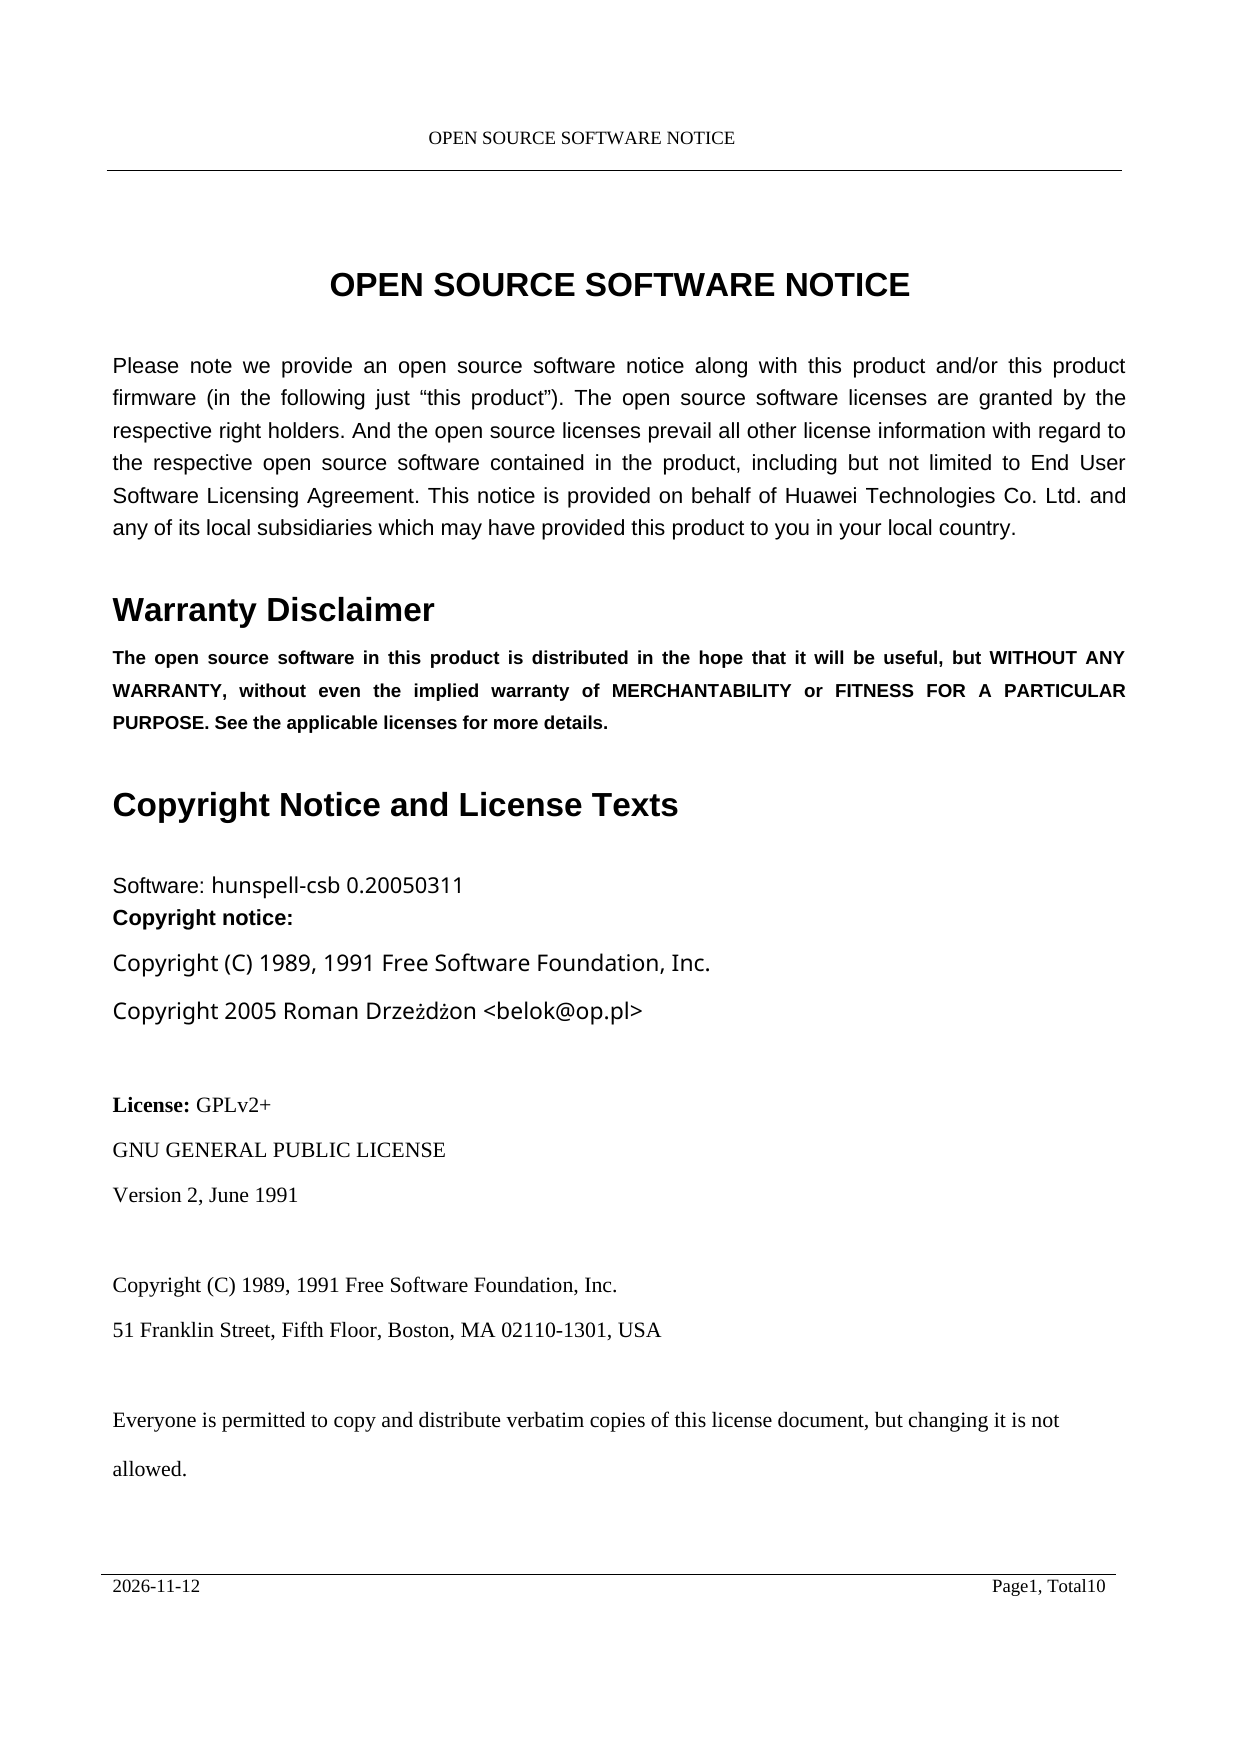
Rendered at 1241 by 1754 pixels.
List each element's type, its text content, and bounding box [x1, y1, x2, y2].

text License: GPLv2+ [112, 1088, 1128, 1120]
text Copyright notice: [112, 901, 1128, 934]
text Warranty Disclaimer [112, 576, 1128, 641]
text Copyright (C) 1989, 1991 Free Software Foundation, Inc. [112, 947, 1128, 979]
text Copyright Notice and License Texts [112, 771, 1128, 836]
text Please note we provide an open source software notice along with this product and/or this product firmware (in the following just “this product”). The open source software licenses are granted by the respective right holders. And the open source licenses prevail all other license information with regard to the respective open source software contained in the product, including but not limited to End User Software Licensing Agreement. This notice is provided on behalf of Huawei Technologies Co. Ltd. and any of its local subsidiaries which may have provided this product to you in your local country. [112, 349, 1128, 544]
text The open source software in this product is distributed in the hope that it will be useful, but WITHOUT ANY WARRANTY, without even the implied warranty of MERCHANTABILITY or FITNESS FOR A PARTICULAR PURPOSE. See the applicable licenses for more details. [112, 641, 1128, 739]
text Software: hunspell-csb 0.20050311 [112, 869, 1128, 901]
text Everyone is permitted to copy and distribute verbatim copies of this license document, but changing it is not allowed. [112, 1404, 1128, 1485]
text OPEN SOURCE SOFTWARE NOTICE [112, 251, 1128, 316]
text Copyright (C) 1989, 1991 Free Software Foundation, Inc. [112, 1268, 1128, 1301]
text GNU GENERAL PUBLIC LICENSE [112, 1133, 1128, 1166]
text 51 Franklin Street, Fifth Floor, Boston, MA 02110-1301, USA [112, 1313, 1128, 1346]
text Copyright 2005 Roman Drzeżdżon <belok@op.pl> [112, 995, 1128, 1027]
text Version 2, June 1991 [112, 1178, 1128, 1211]
